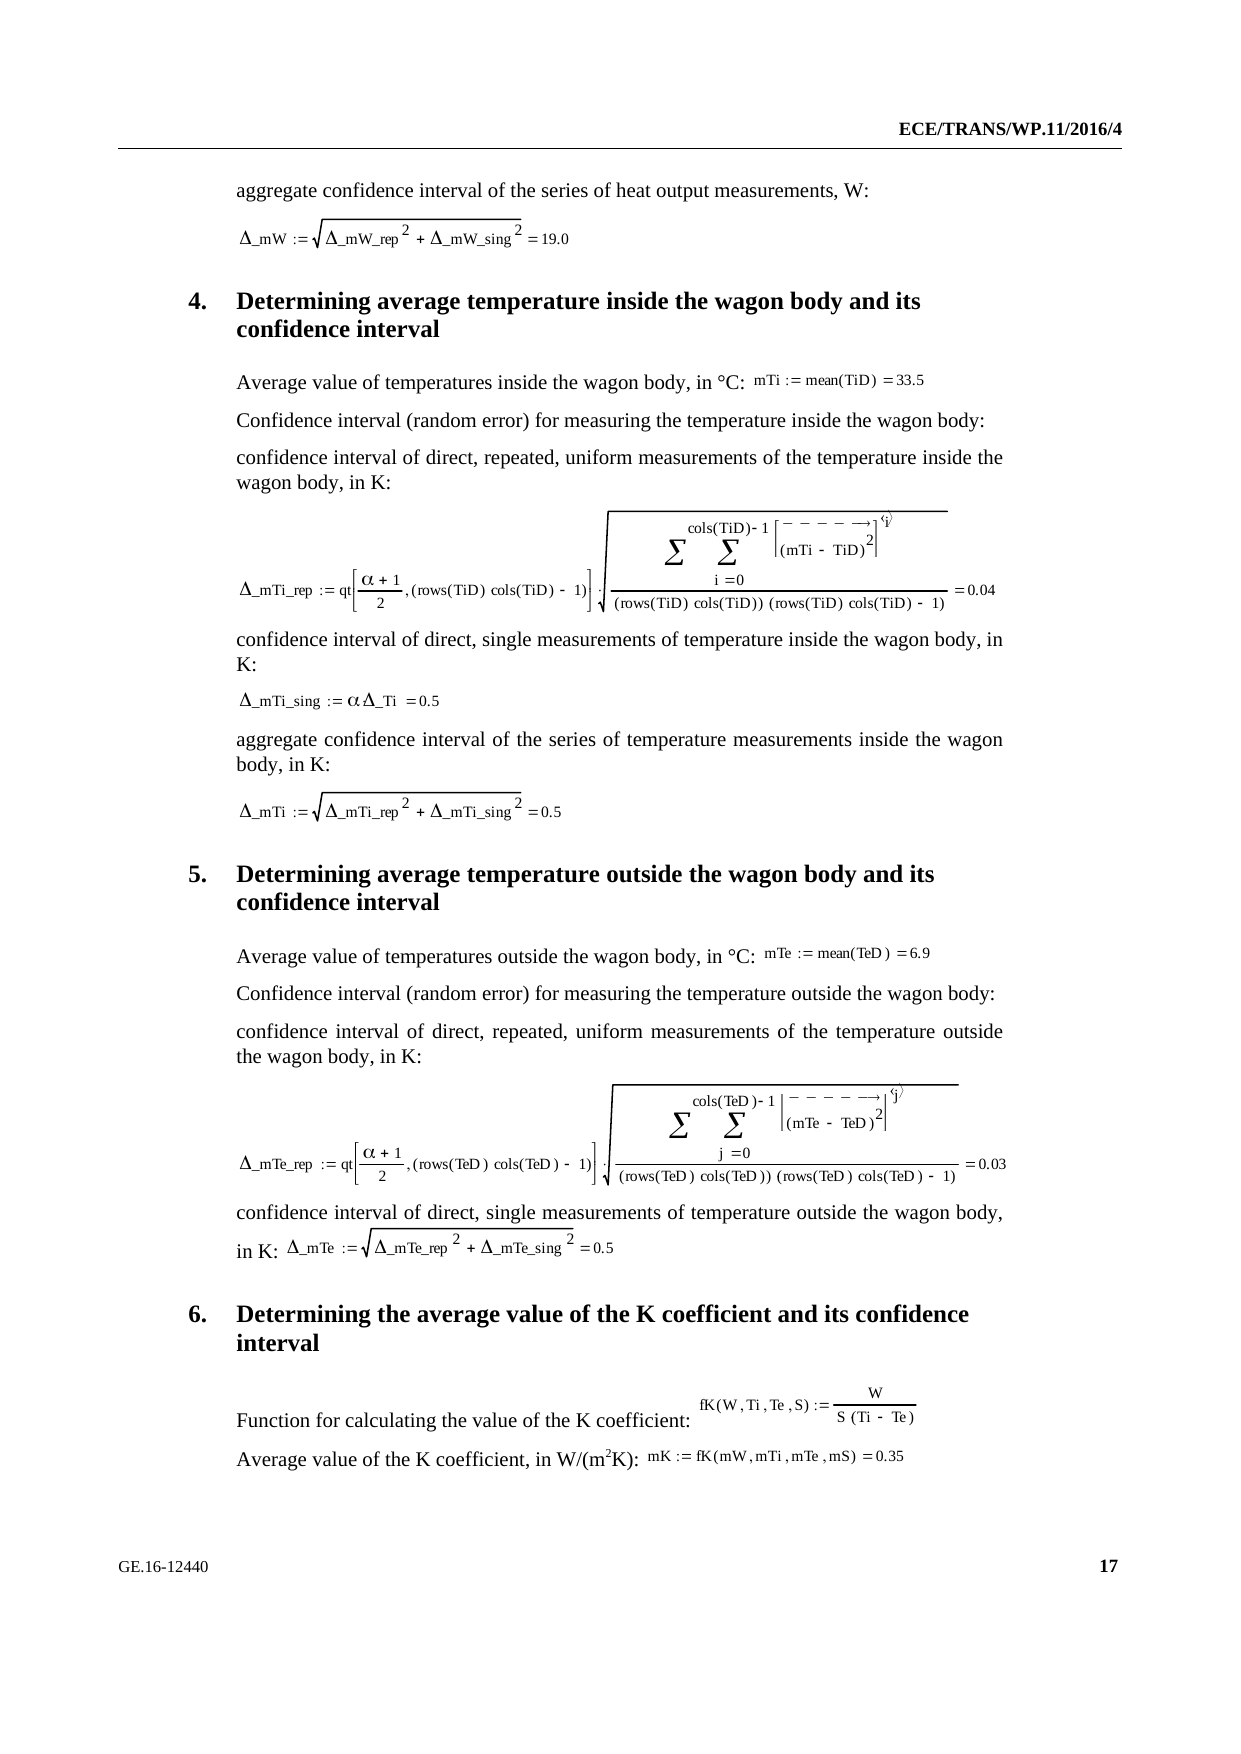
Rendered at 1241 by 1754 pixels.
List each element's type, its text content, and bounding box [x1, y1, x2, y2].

text aggregate confidence interval of the series of temperature measurements inside the wagon body, in K: [236, 726, 1004, 776]
text 4. Determining average temperature inside the wagon body and its confidence interval [118, 287, 1004, 343]
text confidence interval of direct, repeated, uniform measurements of the temperature inside the wagon body, in K: [236, 444, 1004, 494]
text aggregate confidence interval of the series of heat output measurements, W: [236, 177, 1004, 202]
text Function for calculating the value of the K coefficient: [236, 1382, 1004, 1432]
text Average value of temperatures inside the wagon body, in °C: [236, 368, 1004, 394]
text 6. Determining the average value of the K coefficient and its confidence interval [118, 1300, 1004, 1357]
text Average value of the K coefficient, in W/(m2K): [236, 1444, 1004, 1471]
text confidence interval of direct, single measurements of temperature outside the wagon body, in K: [236, 1199, 1004, 1263]
text confidence interval of direct, repeated, uniform measurements of the temperature outside the wagon body, in K: [236, 1018, 1004, 1068]
text Confidence interval (random error) for measuring the temperature inside the wagon body: [236, 407, 1004, 432]
text confidence interval of direct, single measurements of temperature inside the wagon body, in K: [236, 626, 1004, 676]
text 5. Determining average temperature outside the wagon body and its confidence interval [118, 860, 1004, 916]
text Average value of temperatures outside the wagon body, in °C: [236, 941, 1004, 968]
text Confidence interval (random error) for measuring the temperature outside the wagon body: [236, 980, 1004, 1005]
